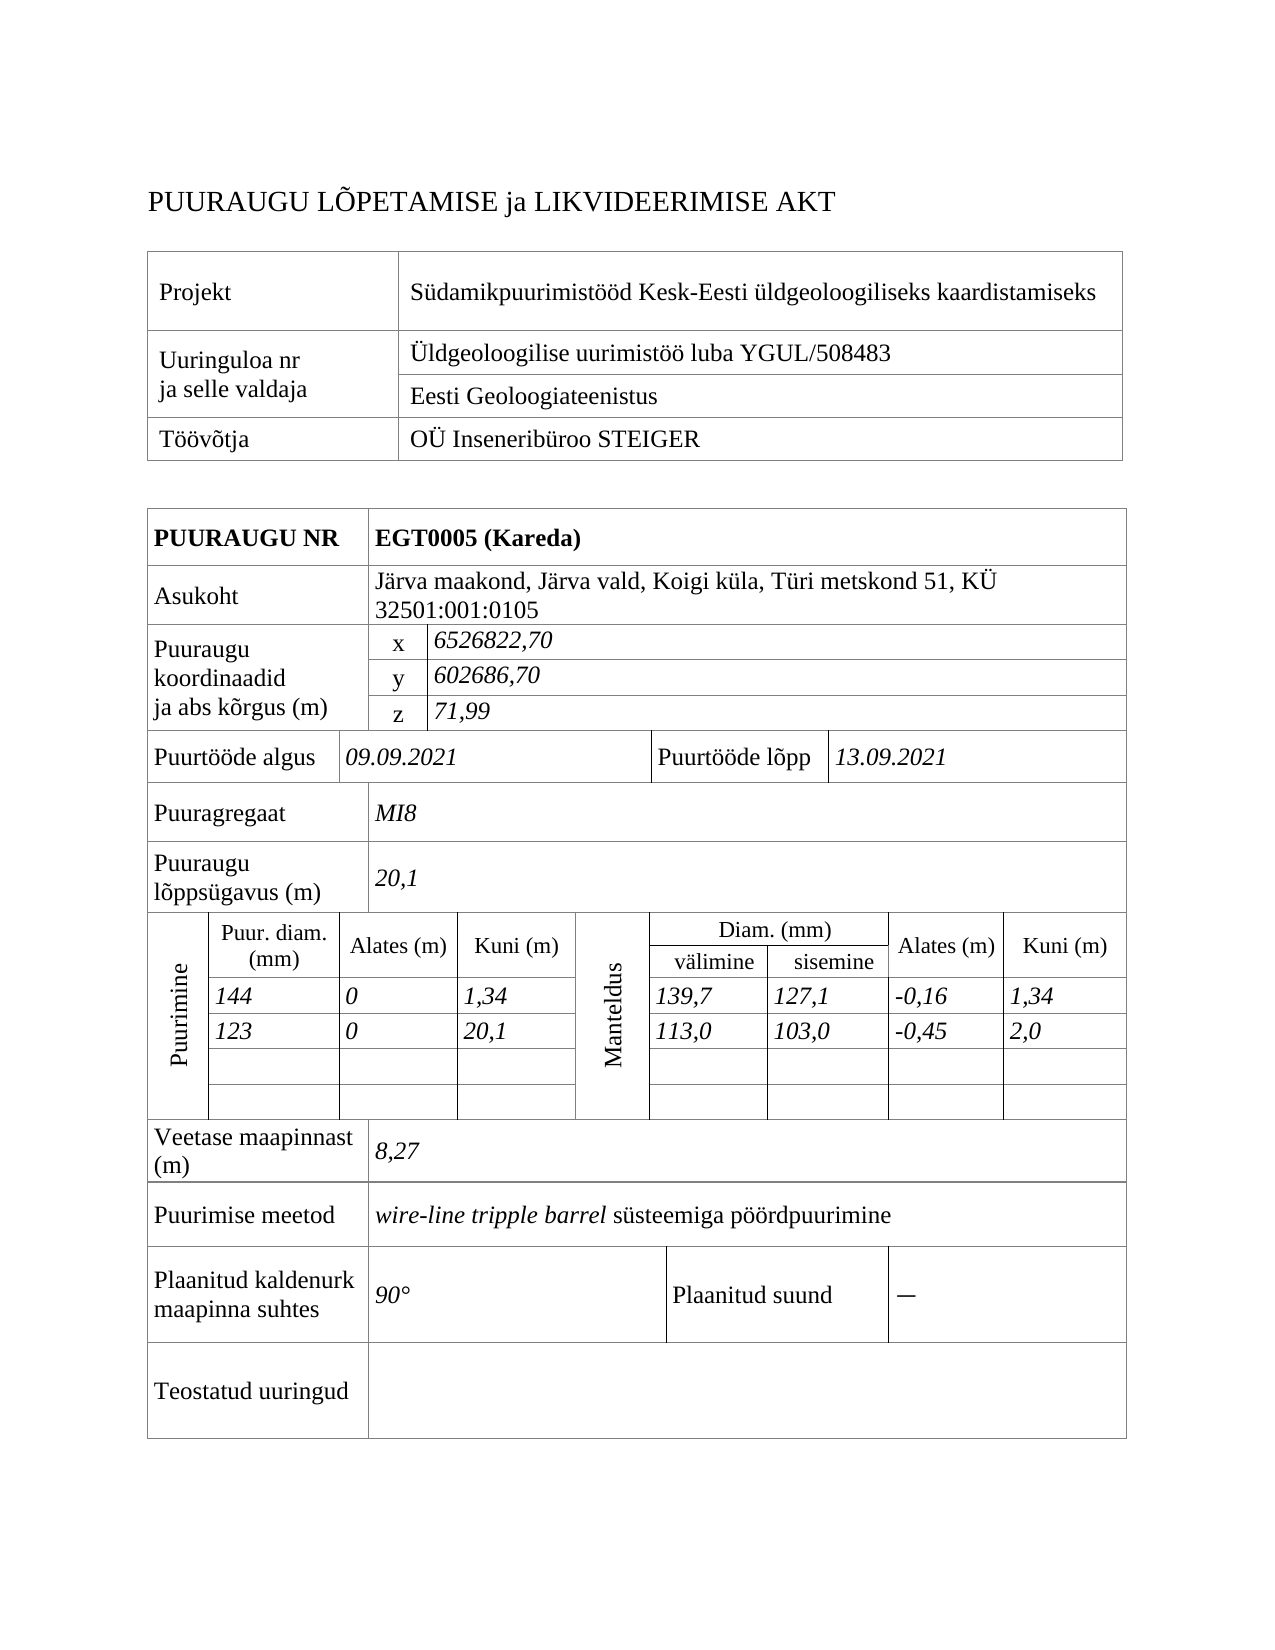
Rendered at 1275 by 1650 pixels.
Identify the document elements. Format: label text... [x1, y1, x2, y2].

table_cell Eesti Geoloogiateenistus [399, 375, 1122, 417]
table_cell — [889, 1247, 1126, 1342]
table_cell 09.09.2021 [340, 731, 651, 782]
table_cell 144 [209, 978, 339, 1013]
table_cell -0,16 [889, 978, 1003, 1013]
table_cell 139,7 [650, 978, 767, 1013]
table_cell 0 [340, 1014, 457, 1048]
table_header EGT0005 (Kareda) [369, 509, 1126, 565]
table_cell Asukoht [148, 566, 368, 624]
table_cell Teostatud uuringud [148, 1343, 368, 1438]
table_cell [1004, 1085, 1126, 1119]
table_cell [768, 1049, 888, 1083]
table_cell 2,0 [1004, 1014, 1126, 1048]
table_cell Puur. diam. (mm) [209, 913, 339, 977]
table_cell 1,34 [1004, 978, 1126, 1013]
table_cell Puurimise meetod [148, 1183, 368, 1246]
table_cell Järva maakond, Järva vald, Koigi küla, Türi metskond 51, KÜ 32501:001:0105 [369, 566, 1126, 624]
table_cell Töövõtja [148, 418, 398, 460]
table_cell 1,34 [458, 978, 575, 1013]
table_cell [340, 1085, 457, 1119]
table_header Südamikpuurimistööd Kesk-Eesti üldgeoloogiliseks kaardistamiseks [399, 252, 1122, 330]
table_cell Diam. (mm) [650, 913, 888, 945]
table_cell z [369, 696, 427, 730]
table_cell [650, 1049, 767, 1083]
table_cell 0 [340, 978, 457, 1013]
table_cell [889, 1049, 1003, 1083]
table_cell [889, 1085, 1003, 1119]
table_cell sisemine [768, 946, 888, 977]
table_cell Alates (m) [340, 913, 457, 977]
table_cell [1004, 1049, 1126, 1083]
table_cell 113,0 [650, 1014, 767, 1048]
text PUURAUGU LÕPETAMISE ja LIKVIDEERIMISE AKT [148, 184, 1127, 217]
table_cell 6526822,70 [428, 625, 1126, 659]
table_cell OÜ Inseneribüroo STEIGER [399, 418, 1122, 460]
table_cell [340, 1049, 457, 1083]
table_cell Puurtööde algus [148, 731, 339, 782]
table_cell Manteldus [576, 913, 649, 1119]
table_cell Puurimine [148, 913, 208, 1119]
table_cell 8,27 [369, 1120, 1126, 1181]
table_cell Kuni (m) [1004, 913, 1126, 977]
table_cell 13.09.2021 [829, 731, 1126, 782]
table_cell [369, 1343, 1126, 1438]
table_cell -0,45 [889, 1014, 1003, 1048]
table_header PUURAUGU NR [148, 509, 368, 565]
table_cell Alates (m) [889, 913, 1003, 977]
table_cell Plaanitud kaldenurk maapinna suhtes [148, 1247, 368, 1342]
table_cell Kuni (m) [458, 913, 575, 977]
table_cell x [369, 625, 427, 659]
table_cell wire-line tripple barrel süsteemiga pöördpuurimine [369, 1183, 1126, 1246]
table_cell 127,1 [768, 978, 888, 1013]
table_cell Uuringuloa nr ja selle valdaja [148, 331, 398, 417]
table_header Projekt [148, 252, 398, 330]
table_cell 103,0 [768, 1014, 888, 1048]
table_cell [650, 1085, 767, 1119]
table_cell Puuragregaat [148, 783, 368, 841]
table_cell MI8 [369, 783, 1126, 841]
table_cell 71,99 [428, 696, 1126, 730]
table_cell Plaanitud suund [667, 1247, 888, 1342]
table_cell [209, 1049, 339, 1083]
table_cell Puurtööde lõpp [652, 731, 828, 782]
table_cell Veetase maapinnast (m) [148, 1120, 368, 1181]
table_cell 20,1 [458, 1014, 575, 1048]
table_cell [209, 1085, 339, 1119]
table_cell Puuraugu lõppsügavus (m) [148, 842, 368, 912]
table_cell [458, 1049, 575, 1083]
table_cell Puuraugu koordinaadid ja abs kõrgus (m) [148, 625, 368, 730]
table_cell 123 [209, 1014, 339, 1048]
table_cell välimine [650, 946, 767, 977]
table_cell [768, 1085, 888, 1119]
table_cell y [369, 660, 427, 695]
table_cell 20,1 [369, 842, 1126, 912]
table_cell 602686,70 [428, 660, 1126, 695]
table_cell [458, 1085, 575, 1119]
table_cell Üldgeoloogilise uurimistöö luba YGUL/508483 [399, 331, 1122, 373]
table_cell 90° [369, 1247, 666, 1342]
